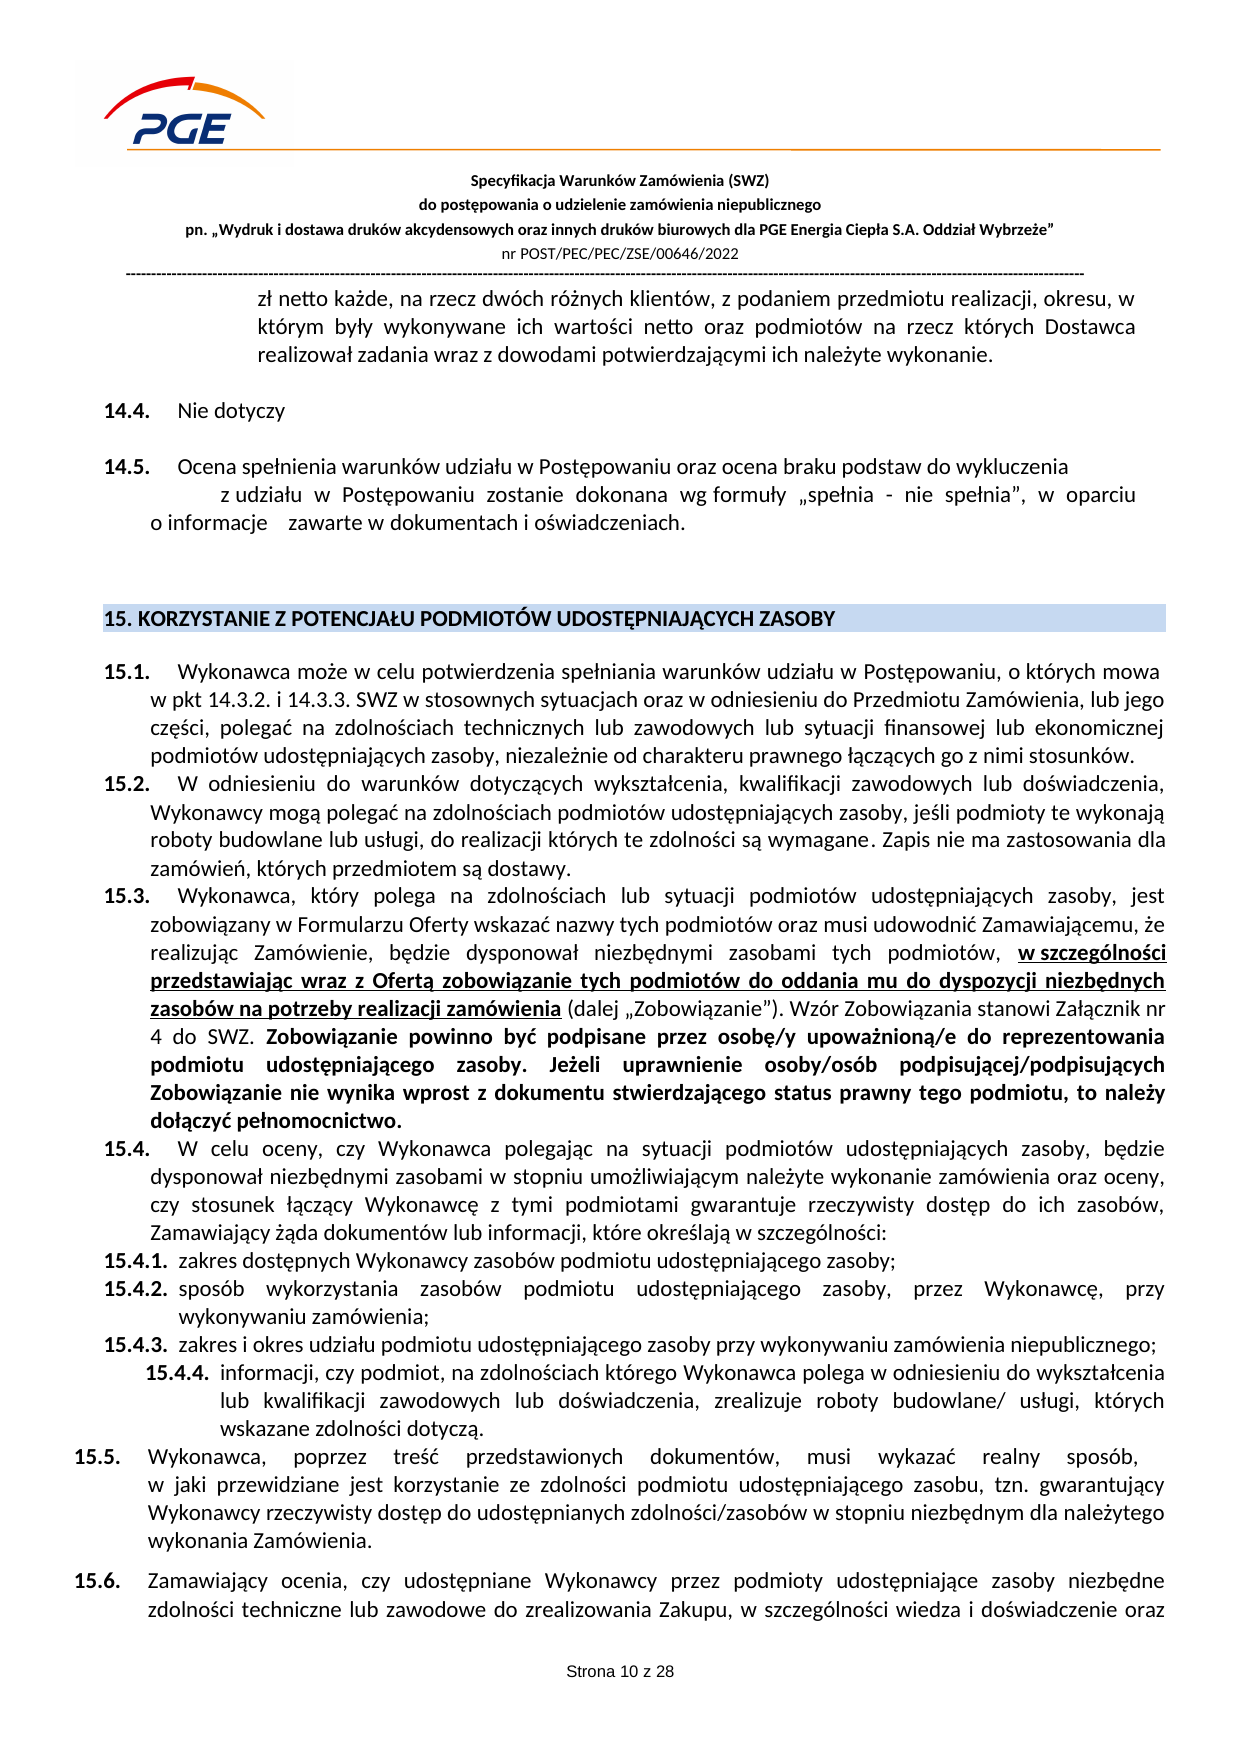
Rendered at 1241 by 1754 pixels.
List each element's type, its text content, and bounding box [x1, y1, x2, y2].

picture [75, 60, 294, 167]
subtitle 15. KORZYSTANIE Z POTENCJAŁU PODMIOTÓW UDOSTĘPNIAJĄCYCH ZASOBY [103, 604, 1166, 632]
list Ocena spełnienia warunków udziału w Postępowaniu oraz ocena braku podstaw do wykluczenia [103, 452, 1137, 480]
list informacji, czy podmiot, na zdolnościach którego Wykonawca polega w odniesieniu do wykształcenia lub kwalifikacji zawodowych lub doświadczenia, zrealizuje roboty budowlane/ usługi, których wskazane zdolności dotyczą. [145, 1358, 1166, 1442]
list W odniesieniu do warunków dotyczących wykształcenia, kwalifikacji zawodowych lub doświadczenia, Wykonawcy mogą polegać na zdolnościach podmiotów udostępniających zasoby, jeśli podmioty te wykonają roboty budowlane lub usługi, do realizacji których te zdolności są wymagane. Zapis nie ma zastosowania dla zamówień, których przedmiotem są dostawy. [103, 769, 1166, 882]
list Wykonawca, który polega na zdolnościach lub sytuacji podmiotów udostępniających zasoby, jest zobowiązany w Formularzu Oferty wskazać nazwy tych podmiotów oraz musi udowodnić Zamawiającemu, że realizując Zamówienie, będzie dysponował niezbędnymi zasobami tych podmiotów, w szczególności przedstawiając wraz z Ofertą zobowiązanie tych podmiotów do oddania mu do dyspozycji niezbędnych zasobów na potrzeby realizacji zamówienia (dalej „Zobowiązanie”). Wzór Zobowiązania stanowi Załącznik nr 4 do SWZ. Zobowiązanie powinno być podpisane przez osobę/y upoważnioną/e do reprezentowania podmiotu udostępniającego zasoby. Jeżeli uprawnienie osoby/osób podpisującej/podpisujących Zobowiązanie nie wynika wprost z dokumentu stwierdzającego status prawny tego podmiotu, to należy dołączyć pełnomocnictwo. [103, 882, 1166, 1134]
list z udziału w Postępowaniu zostanie dokonana wg formuły „spełnia - nie spełnia”, w oparciu o informacje zawarte w dokumentach i oświadczeniach. [150, 480, 1137, 536]
list zakres dostępnych Wykonawcy zasobów podmiotu udostępniającego zasoby; [103, 1246, 1166, 1274]
list W celu oceny, czy Wykonawca polegając na sytuacji podmiotów udostępniających zasoby, będzie dysponował niezbędnymi zasobami w stopniu umożliwiającym należyte wykonanie zamówienia oraz oceny, czy stosunek łączący Wykonawcę z tymi podmiotami gwarantuje rzeczywisty dostęp do ich zasobów, Zamawiający żąda dokumentów lub informacji, które określają w szczególności: [103, 1134, 1166, 1246]
list Wykonawca, poprzez treść przedstawionych dokumentów, musi wykazać realny sposób, w jaki przewidziane jest korzystanie ze zdolności podmiotu udostępniającego zasobu, tzn. gwarantujący Wykonawcy rzeczywisty dostęp do udostępnianych zdolności/zasobów w stopniu niezbędnym dla należytego wykonania Zamówienia. [74, 1442, 1166, 1554]
list Nie dotyczy [103, 396, 1137, 424]
list Wykonawca może w celu potwierdzenia spełniania warunków udziału w Postępowaniu, o których mowa w pkt 14.3.2. i 14.3.3. SWZ w stosownych sytuacjach oraz w odniesieniu do Przedmiotu Zamówienia, lub jego części, polegać na zdolnościach technicznych lub zawodowych lub sytuacji finansowej lub ekonomicznej podmiotów udostępniających zasoby, niezależnie od charakteru prawnego łączących go z nimi stosunków. [103, 657, 1166, 769]
list zakres i okres udziału podmiotu udostępniającego zasoby przy wykonywaniu zamówienia niepublicznego; [103, 1330, 1166, 1358]
list sposób wykorzystania zasobów podmiotu udostępniającego zasoby, przez Wykonawcę, przy wykonywaniu zamówienia; [103, 1274, 1166, 1330]
